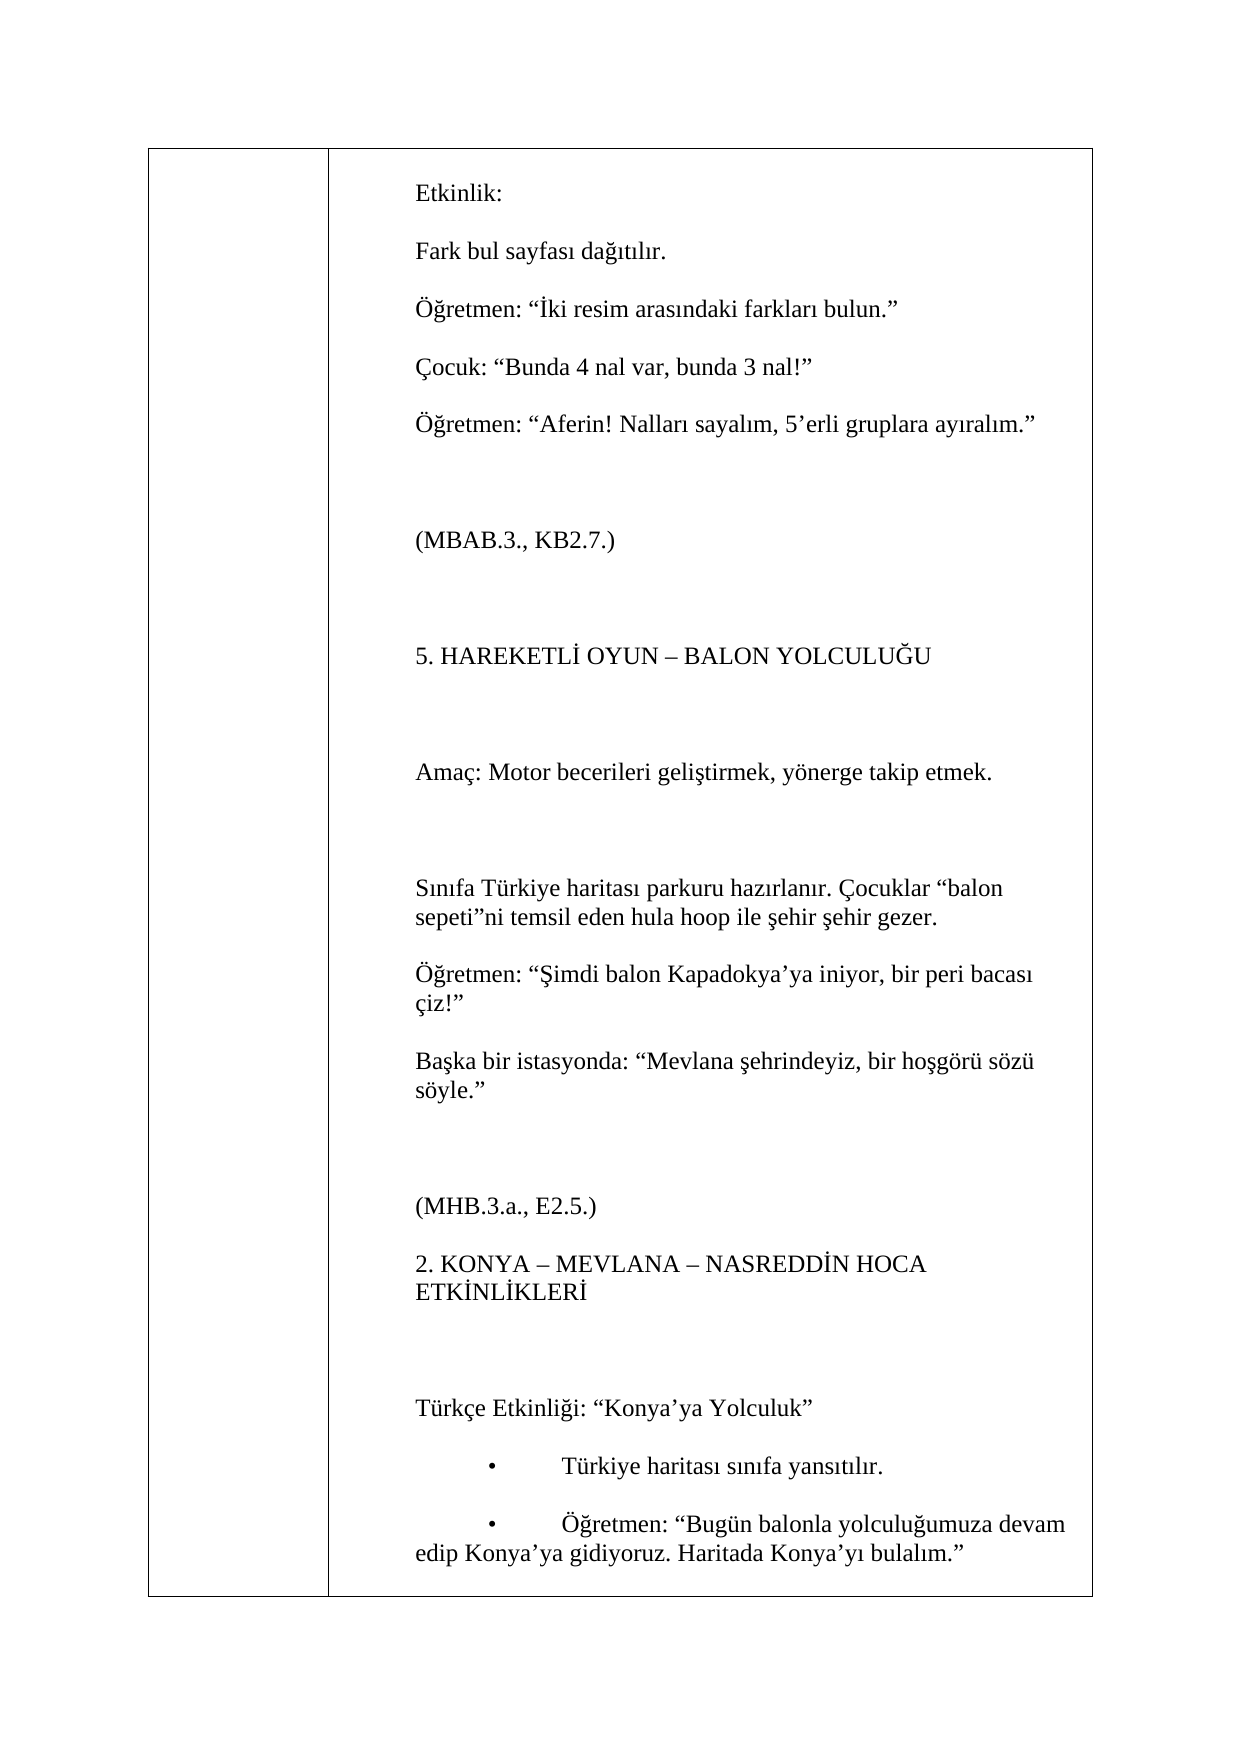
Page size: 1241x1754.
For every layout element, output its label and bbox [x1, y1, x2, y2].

table_cell [149, 149, 328, 1596]
table_cell [329, 149, 1092, 1596]
